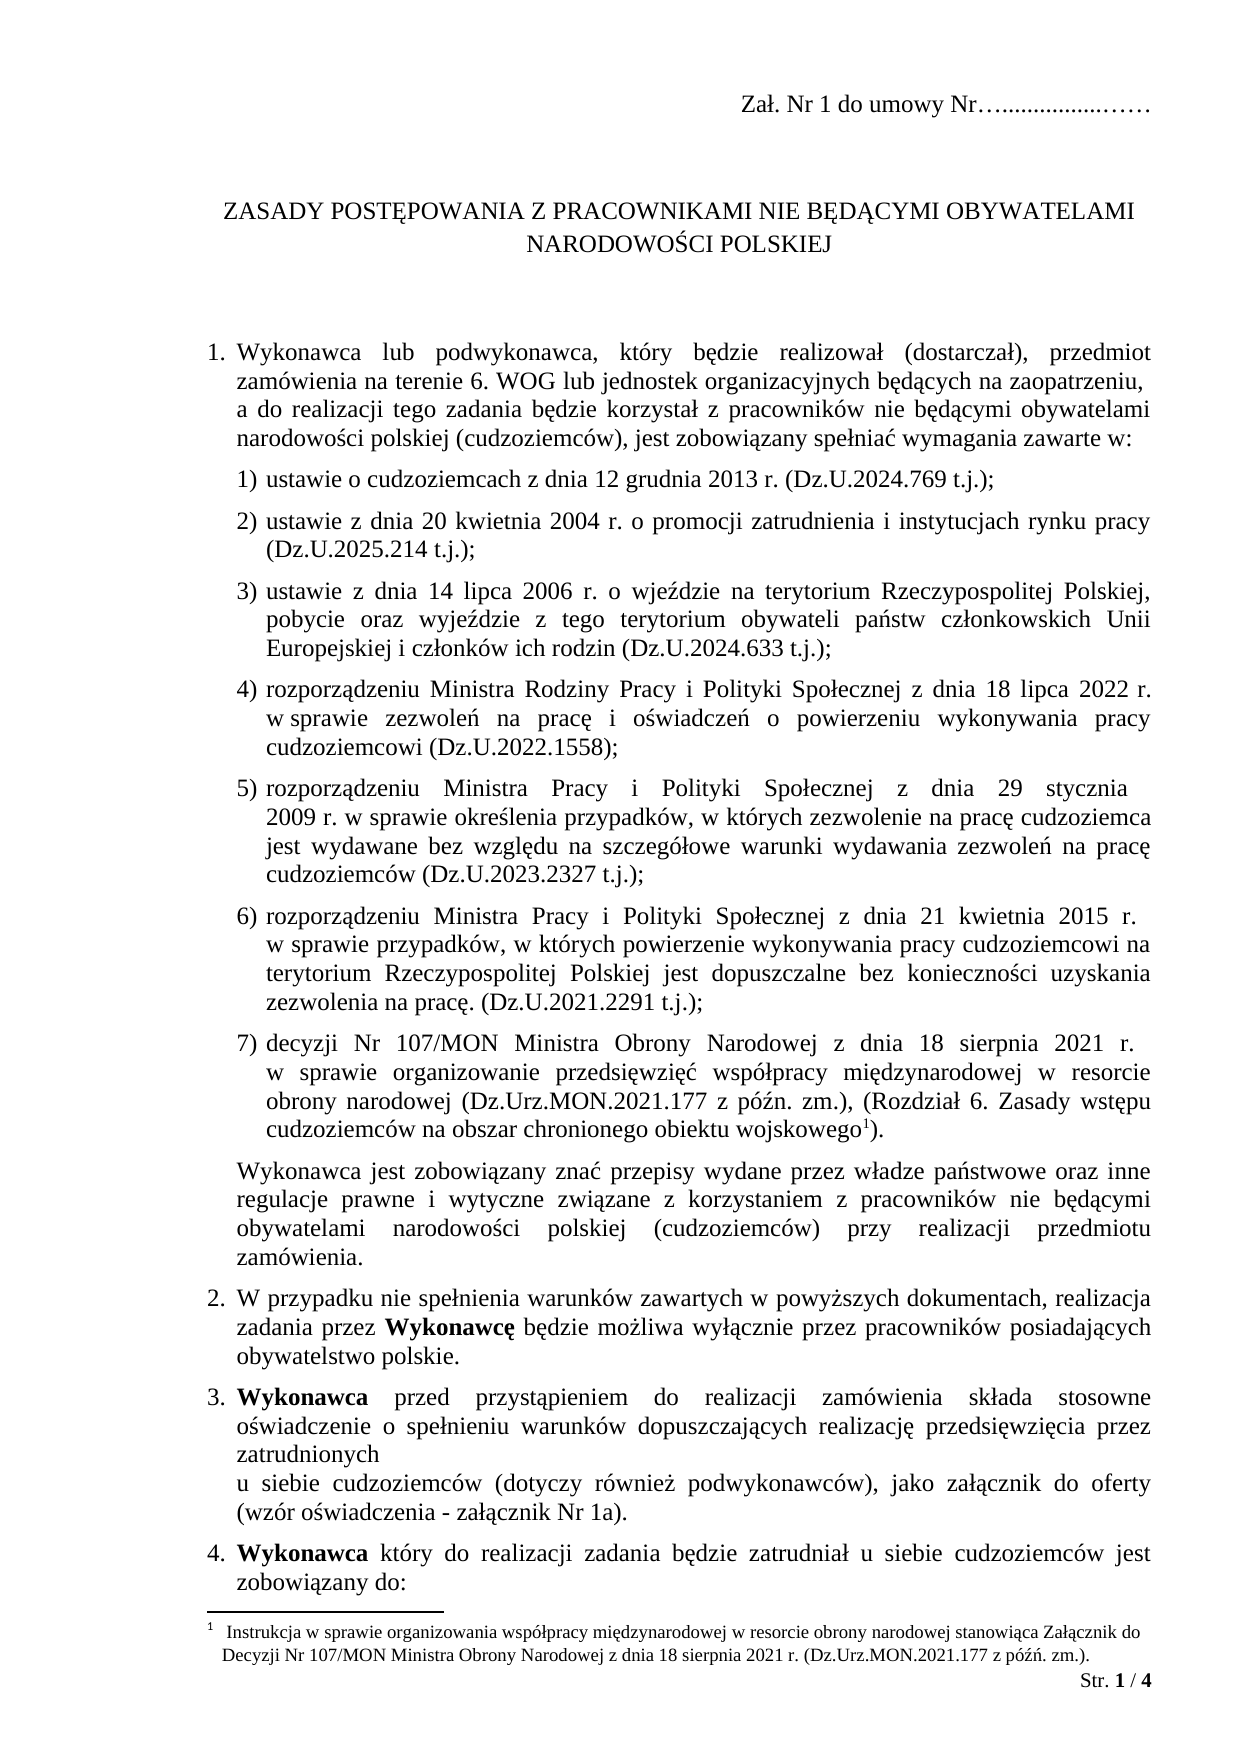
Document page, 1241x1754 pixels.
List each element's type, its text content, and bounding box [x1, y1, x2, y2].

text Wykonawca jest zobowiązany znać przepisy wydane przez władze państwowe oraz inne regulacje prawne i wytyczne związane z korzystaniem z pracowników nie będącymi obywatelami narodowości polskiej (cudzoziemców) przy realizacji przedmiotu zamówienia. [236, 1156, 1152, 1271]
list decyzji Nr 107/MON Ministra Obrony Narodowej z dnia 18 sierpnia 2021 r. w sprawie organizowanie przedsięwzięć współpracy międzynarodowej w resorcie obrony narodowej (Dz.Urz.MON.2021.177 z późn. zm.), (Rozdział 6. Zasady wstępu cudzoziemców na obszar chronionego obiektu wojskowego). [236, 1028, 1152, 1143]
list ustawie o cudzoziemcach z dnia 12 grudnia 2013 r. (Dz.U.2024.769 t.j.); [236, 464, 1152, 493]
list Wykonawca który do realizacji zadania będzie zatrudniał u siebie cudzoziemców jest zobowiązany do: [207, 1538, 1152, 1596]
list Wykonawca przed przystąpieniem do realizacji zamówienia składa stosowne oświadczenie o spełnieniu warunków dopuszczających realizację przedsięwzięcia przez zatrudnionych u siebie cudzoziemców (dotyczy również podwykonawców), jako załącznik do oferty (wzór oświadczenia - załącznik Nr 1a). [207, 1382, 1152, 1526]
list ustawie z dnia 20 kwietnia 2004 r. o promocji zatrudnienia i instytucjach rynku pracy (Dz.U.2025.214 t.j.); [236, 506, 1152, 563]
list rozporządzeniu Ministra Rodziny Pracy i Polityki Społecznej z dnia 18 lipca 2022 r. w sprawie zezwoleń na pracę i oświadczeń o powierzeniu wykonywania pracy cudzoziemcowi (Dz.U.2022.1558); [236, 674, 1152, 761]
list ustawie z dnia 14 lipca 2006 r. o wjeździe na terytorium Rzeczypospolitej Polskiej, pobycie oraz wyjeździe z tego terytorium obywateli państw członkowskich Unii Europejskiej i członków ich rodzin (Dz.U.2024.633 t.j.); [236, 576, 1152, 662]
text Zał. Nr 1 do umowy Nr…................…… [207, 89, 1152, 117]
list Wykonawca lub podwykonawca, który będzie realizował (dostarczał), przedmiot zamówienia na terenie 6. WOG lub jednostek organizacyjnych będących na zaopatrzeniu, a do realizacji tego zadania będzie korzystał z pracowników nie będącymi obywatelami narodowości polskiej (cudzoziemców), jest zobowiązany spełniać wymagania zawarte w: [207, 337, 1152, 452]
list W przypadku nie spełnienia warunków zawartych w powyższych dokumentach, realizacja zadania przez Wykonawcę będzie możliwa wyłącznie przez pracowników posiadających obywatelstwo polskie. [207, 1283, 1152, 1369]
text ZASADY POSTĘPOWANIA Z PRACOWNIKAMI NIE BĘDĄCYMI OBYWATELAMI NARODOWOŚCI POLSKIEJ [207, 196, 1152, 258]
list rozporządzeniu Ministra Pracy i Polityki Społecznej z dnia 29 stycznia 2009 r. w sprawie określenia przypadków, w których zezwolenie na pracę cudzoziemca jest wydawane bez względu na szczegółowe warunki wydawania zezwoleń na pracę cudzoziemców (Dz.U.2023.2327 t.j.); [236, 773, 1152, 888]
list rozporządzeniu Ministra Pracy i Polityki Społecznej z dnia 21 kwietnia 2015 r. w sprawie przypadków, w których powierzenie wykonywania pracy cudzoziemcowi na terytorium Rzeczypospolitej Polskiej jest dopuszczalne bez konieczności uzyskania zezwolenia na pracę. (Dz.U.2021.2291 t.j.); [236, 901, 1152, 1016]
